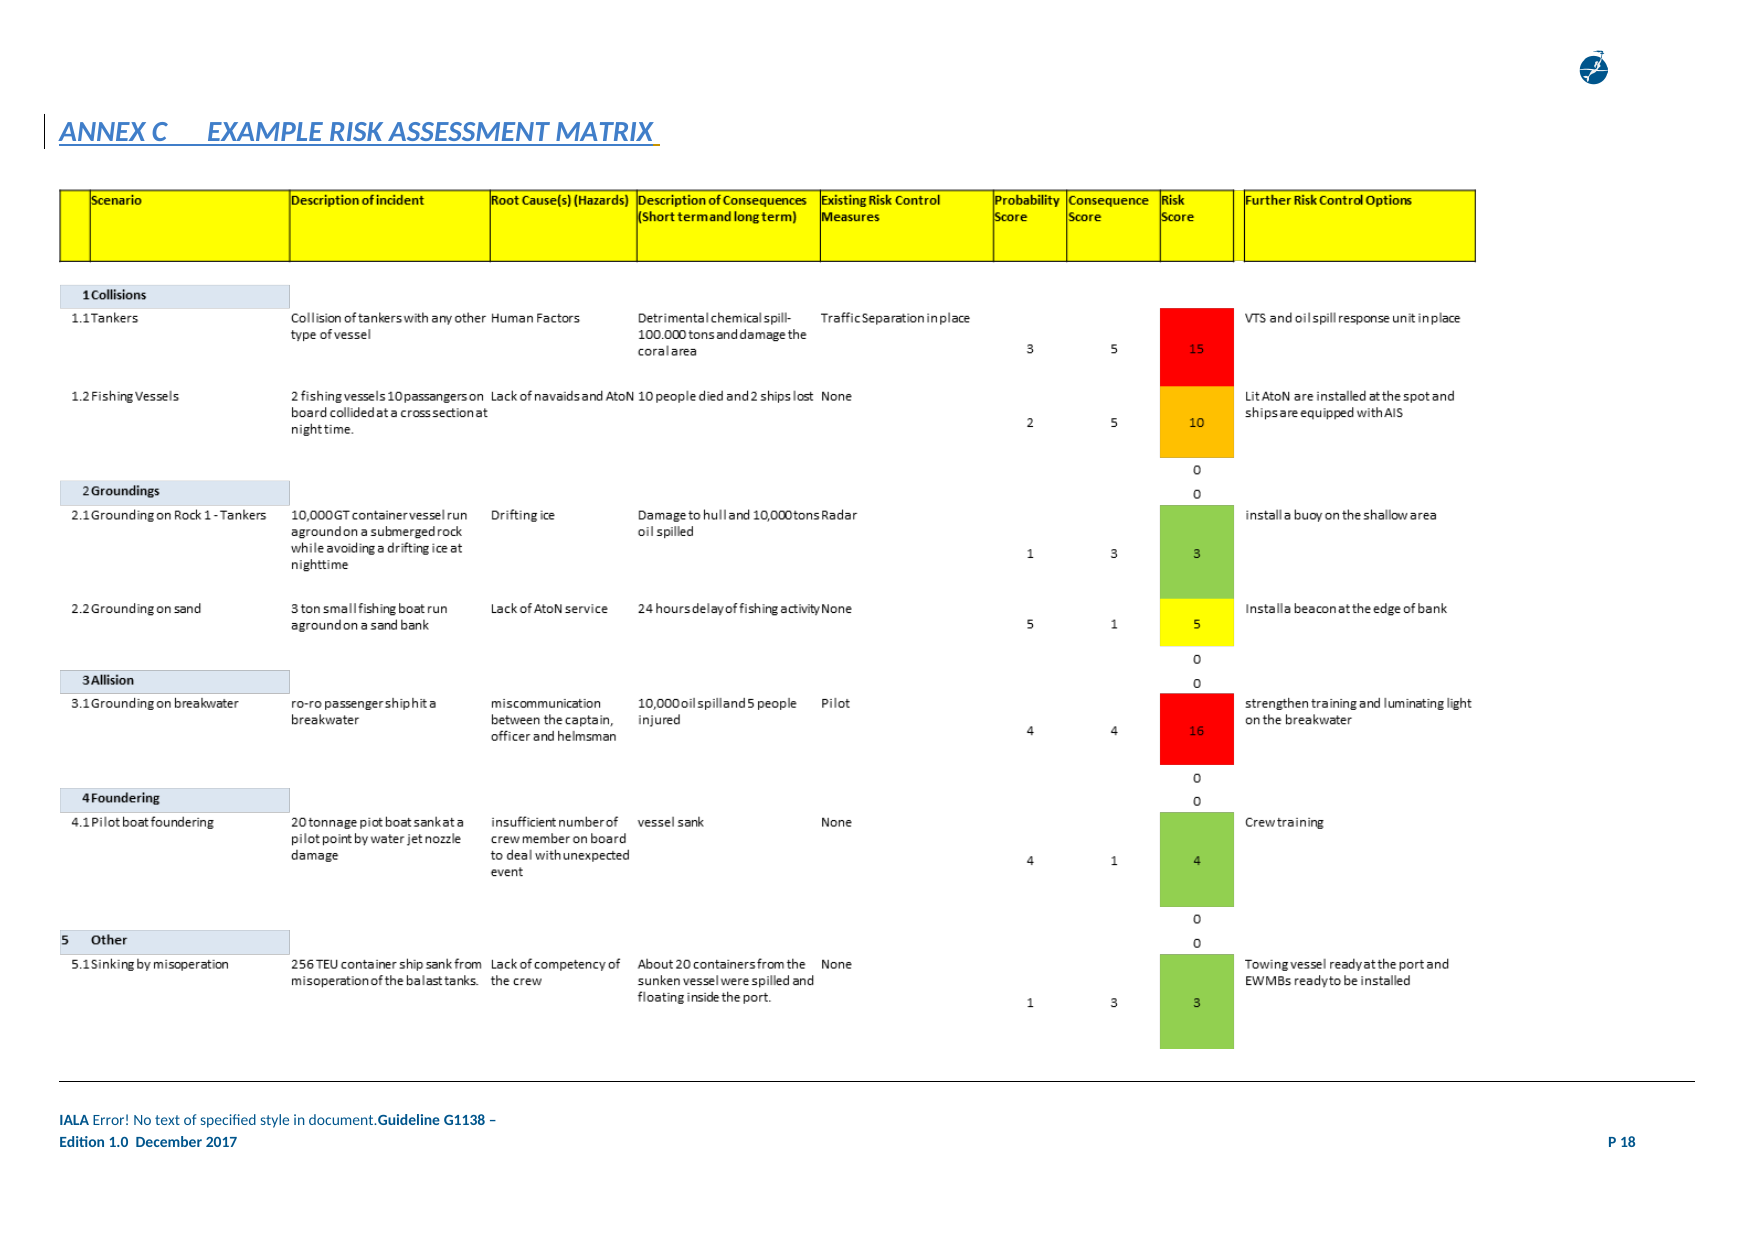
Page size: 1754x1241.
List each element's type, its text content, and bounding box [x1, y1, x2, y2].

picture [59, 186, 1477, 1049]
text EXAMPLE RISK ASSESSMENT MATRIX [59, 113, 1695, 149]
picture [1548, 0, 1667, 113]
